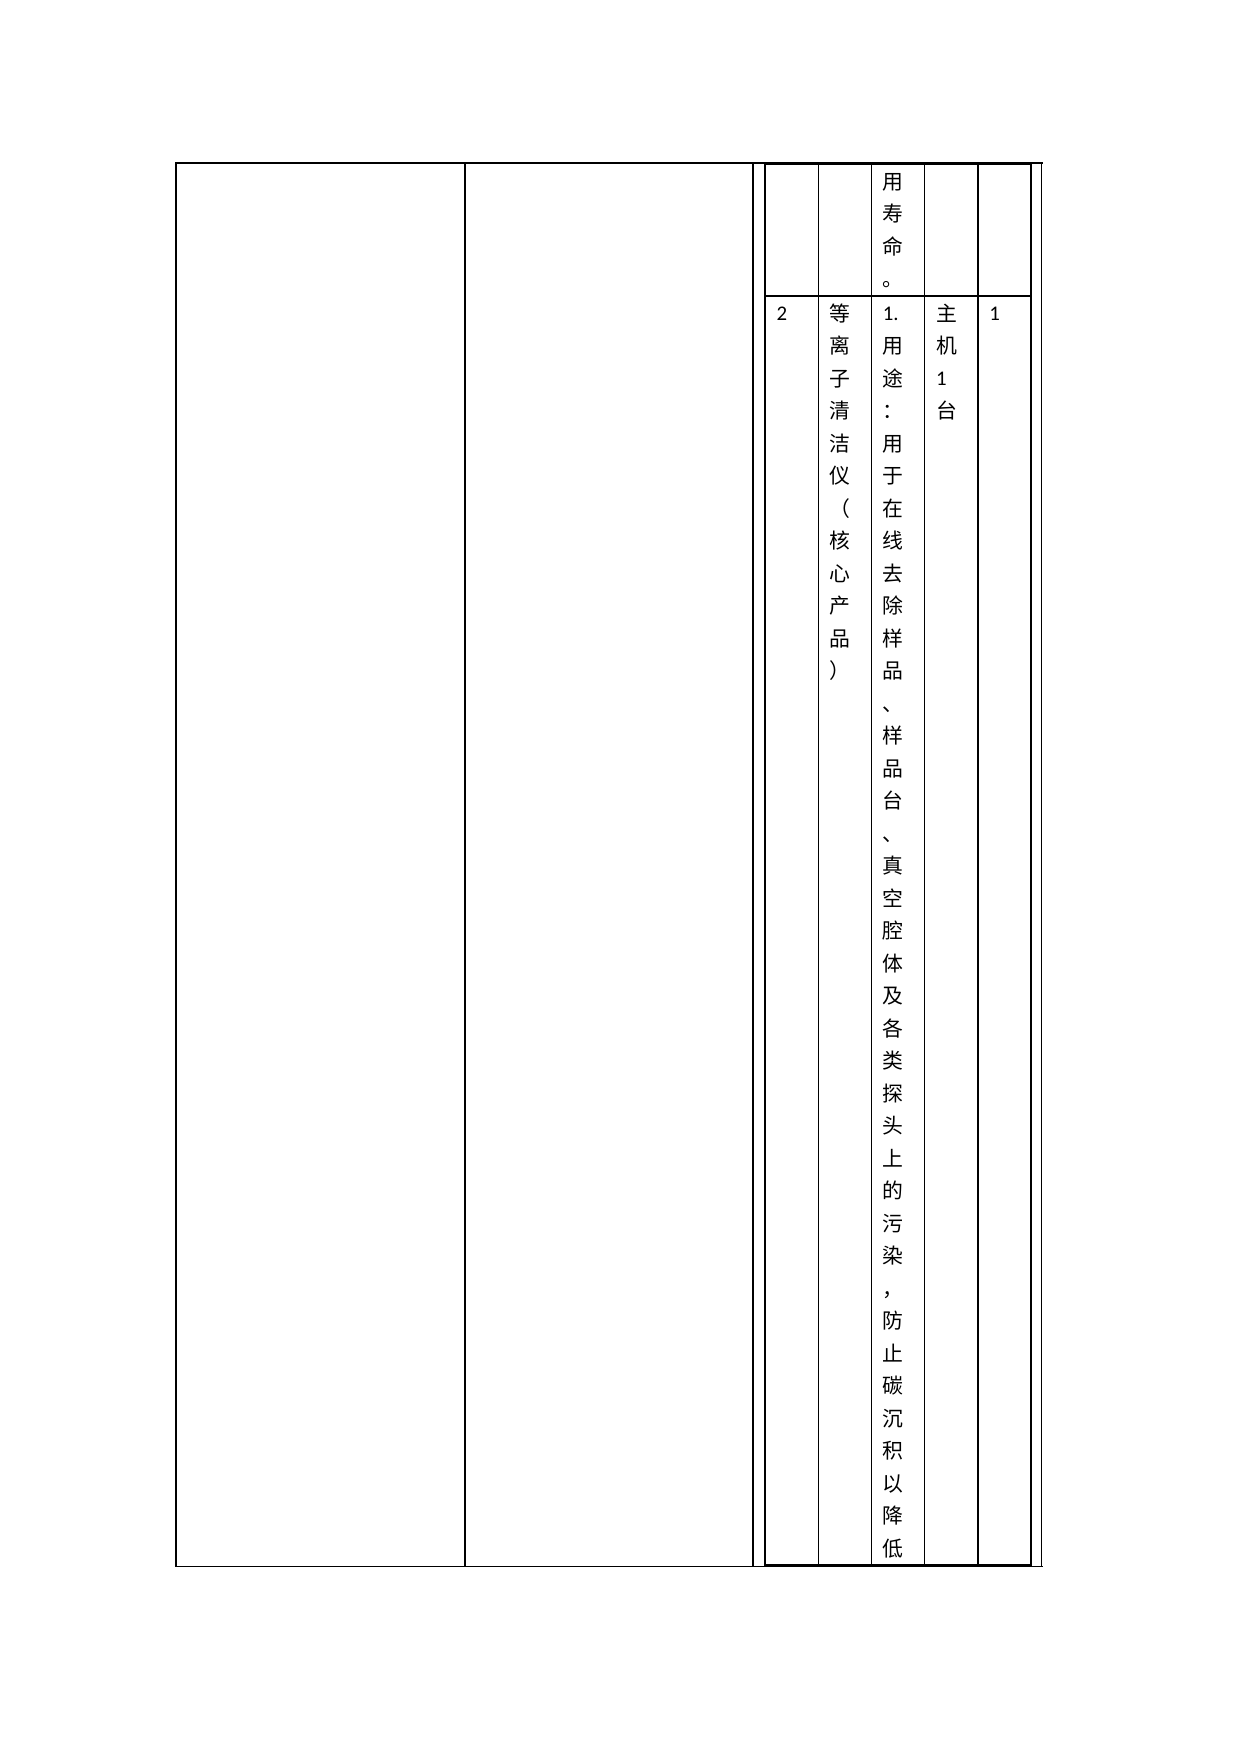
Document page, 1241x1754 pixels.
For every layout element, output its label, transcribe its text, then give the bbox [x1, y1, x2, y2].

table_cell [925, 165, 977, 295]
table_cell 1 [466, 164, 752, 1566]
table_cell [1032, 164, 1041, 1566]
table_cell [766, 297, 818, 1564]
table_cell [925, 297, 977, 1564]
table_cell [819, 165, 871, 295]
table_cell [754, 164, 764, 1566]
table_cell [177, 164, 464, 1566]
table_cell [979, 297, 1030, 1564]
table_cell [766, 165, 818, 295]
table_cell [872, 297, 924, 1564]
table_cell [872, 165, 924, 295]
table_cell [819, 297, 871, 1564]
table_cell [979, 165, 1030, 295]
